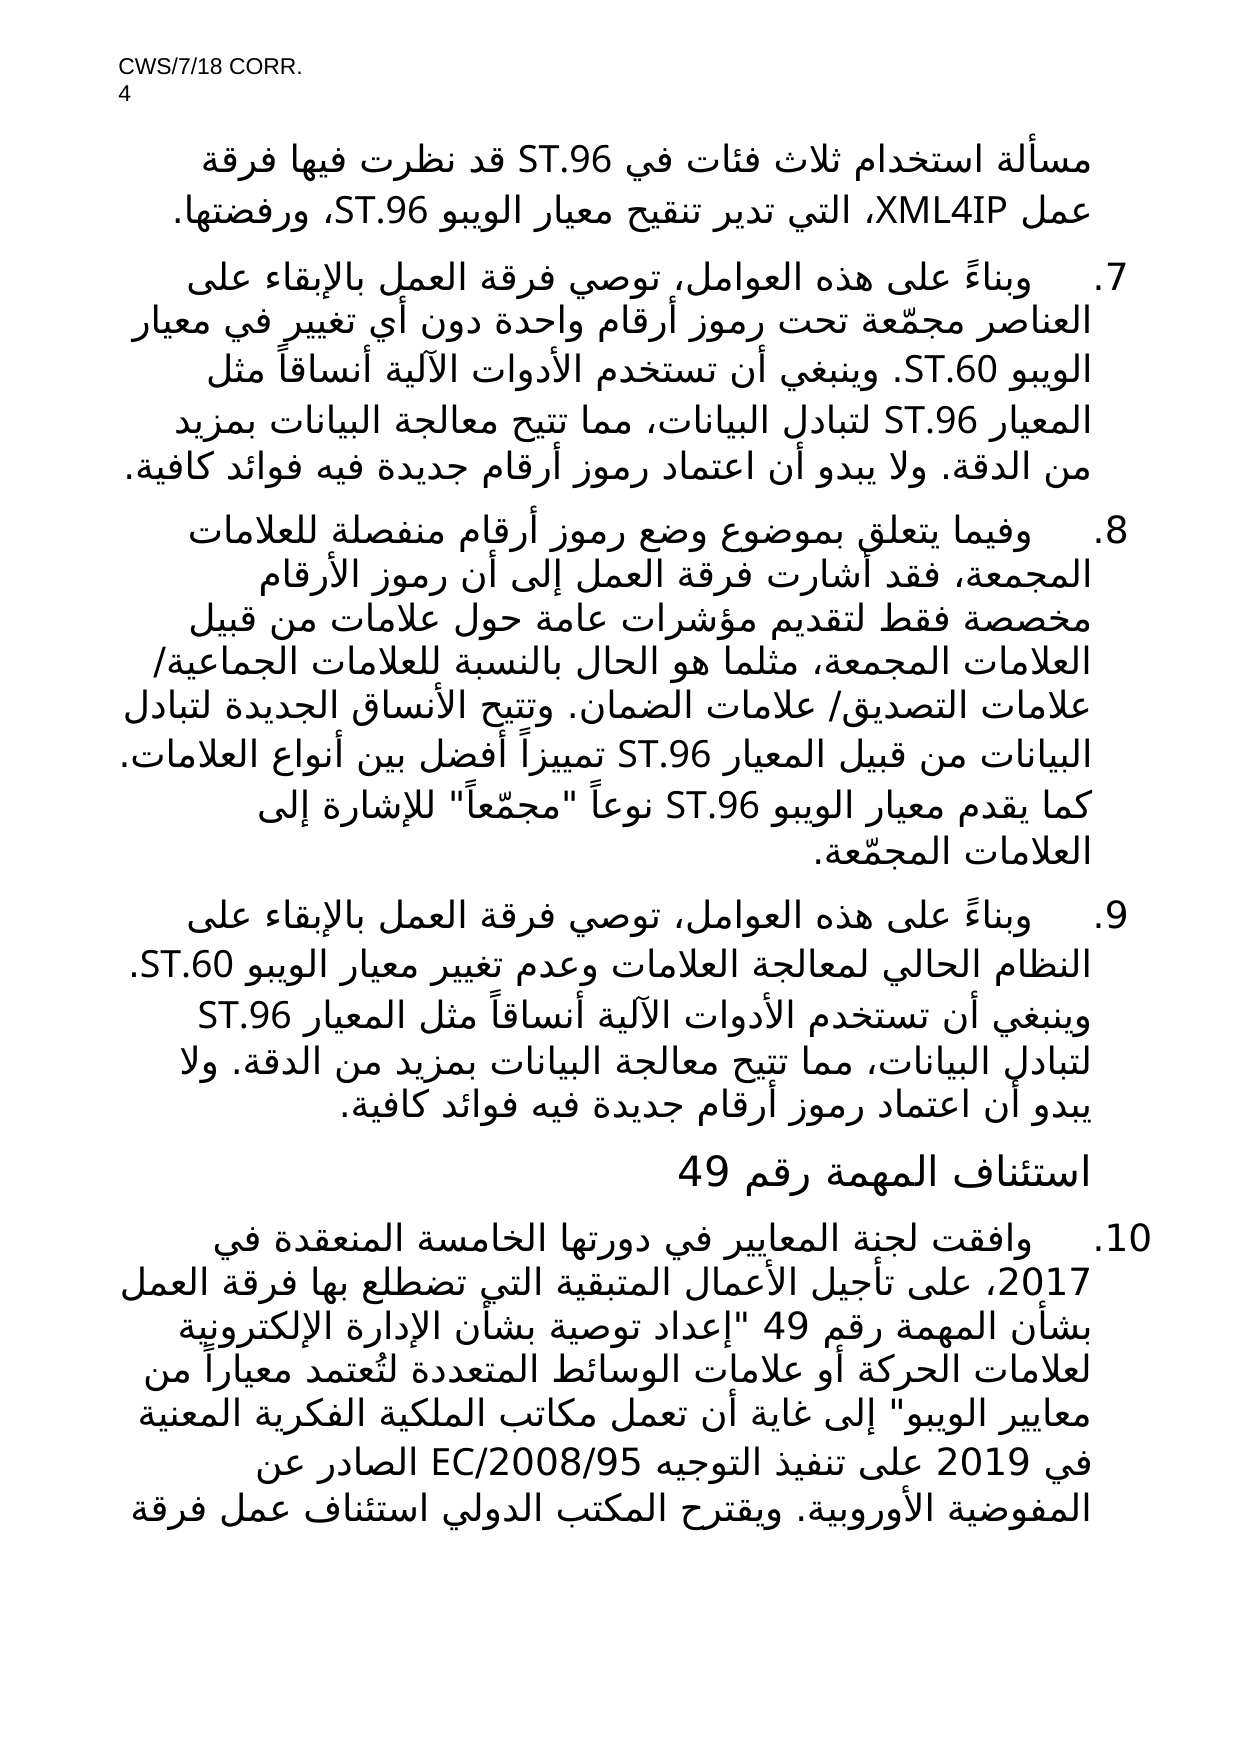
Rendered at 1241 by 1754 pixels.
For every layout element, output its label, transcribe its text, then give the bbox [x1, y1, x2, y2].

text وبناءً على هذه العوامل، توصي فرقة العمل بالإبقاء على العناصر مجمّعة تحت رموز أرقام واحدة دون أي تغيير في معيار الويبو ST.60. وينبغي أن تستخدم الأدوات الآلية أنساقاً مثل المعيار ST.96 لتبادل البيانات، مما تتيح معالجة البيانات بمزيد من الدقة. ولا يبدو أن اعتماد رموز أرقام جديدة فيه فوائد كافية. [118, 255, 1092, 488]
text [118, 1217, 1092, 1530]
text وفيما يتعلق بموضوع وضع رموز أرقام منفصلة للعلامات المجمعة، فقد أشارت فرقة العمل إلى أن رموز الأرقام مخصصة فقط لتقديم مؤشرات عامة حول علامات من قبيل العلامات المجمعة، مثلما هو الحال بالنسبة للعلامات الجماعية/ علامات التصديق/ علامات الضمان. وتتيح الأنساق الجديدة لتبادل البيانات من قبيل المعيار ST.96 تمييزاً أفضل بين أنواع العلامات. كما يقدم معيار الويبو ST.96 نوعاً "مجمّعاً" للإشارة إلى العلامات المجمّعة. [118, 509, 1092, 873]
subtitle استئناف المهمة رقم 49 [118, 1148, 1092, 1196]
text وبناءً على هذه العوامل، توصي فرقة العمل بالإبقاء على النظام الحالي لمعالجة العلامات وعدم تغيير معيار الويبو ST.60. وينبغي أن تستخدم الأدوات الآلية أنساقاً مثل المعيار ST.96 لتبادل البيانات، مما تتيح معالجة البيانات بمزيد من الدقة. ولا يبدو أن اعتماد رموز أرقام جديدة فيه فوائد كافية. [118, 894, 1092, 1127]
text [118, 132, 1092, 234]
